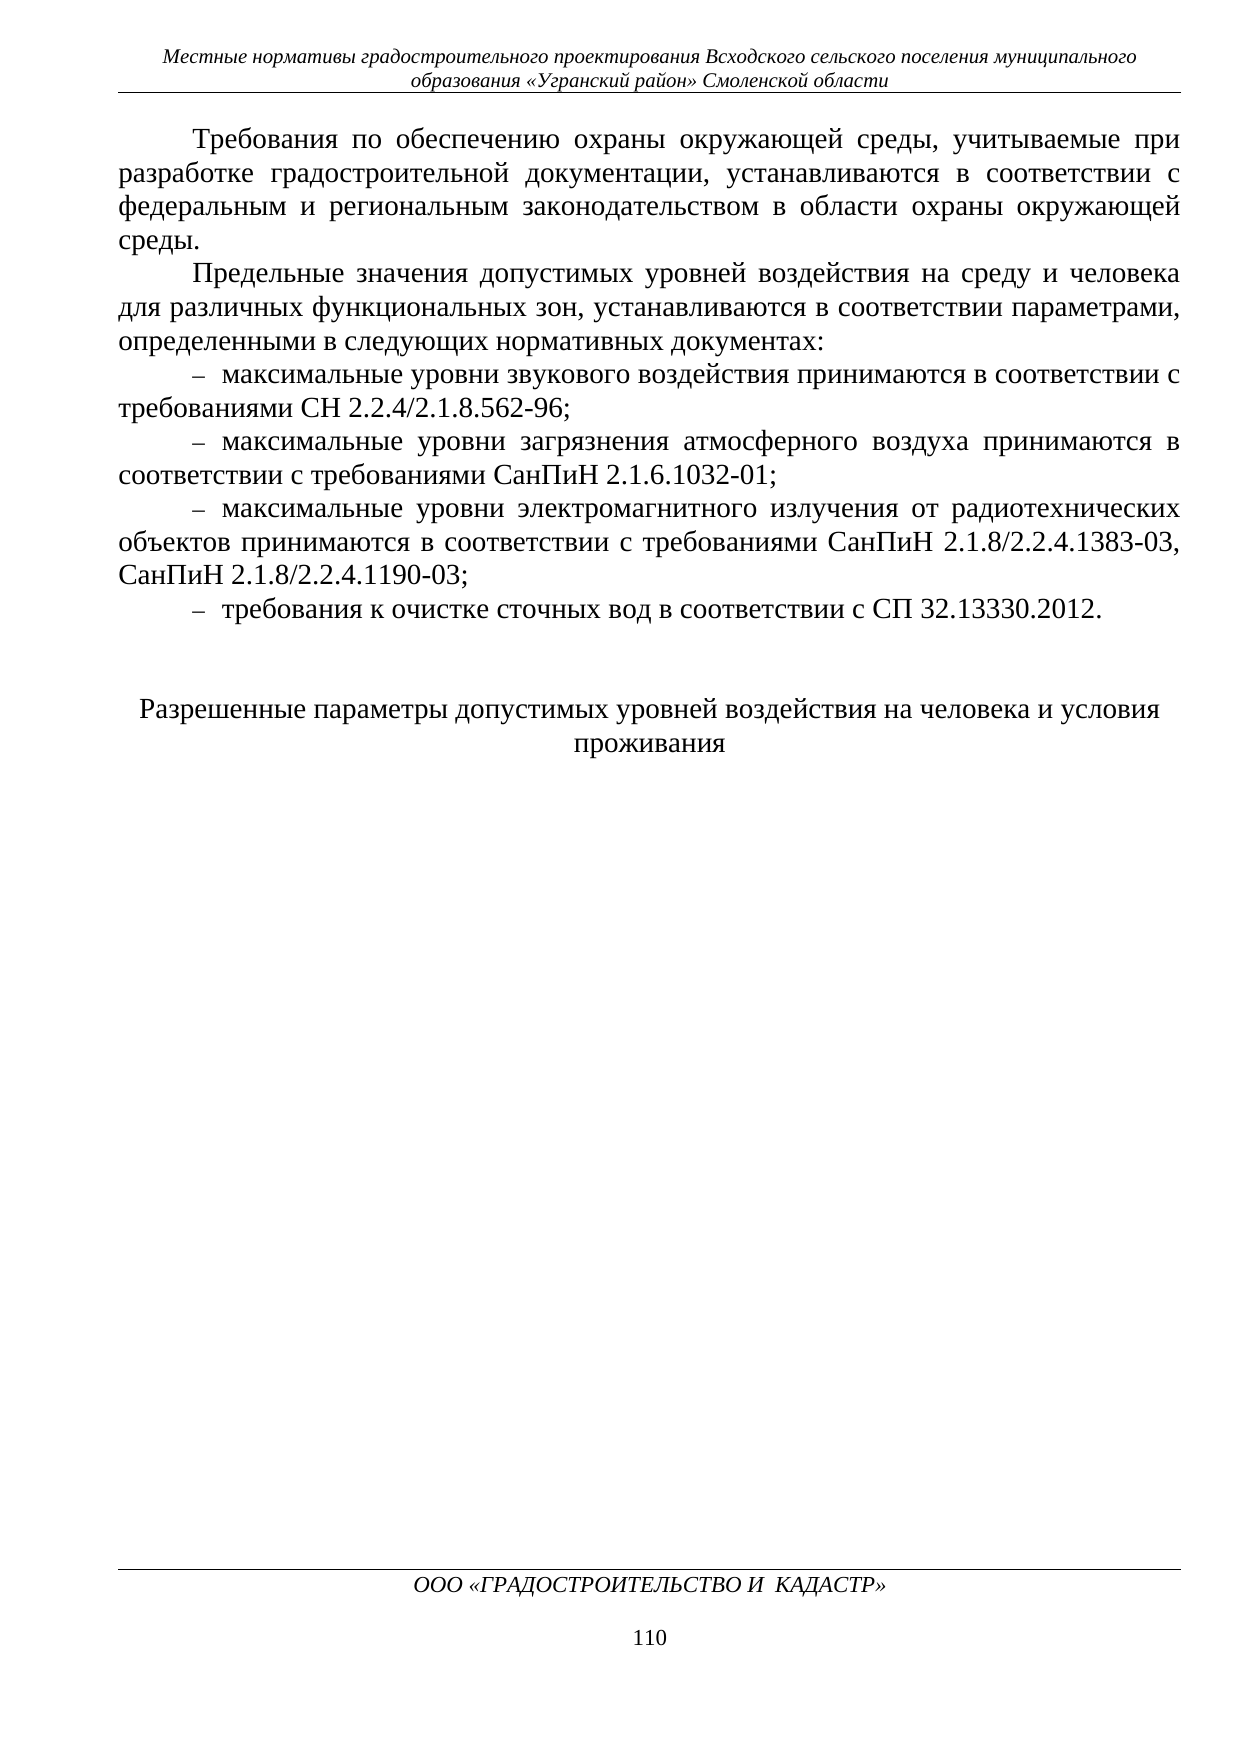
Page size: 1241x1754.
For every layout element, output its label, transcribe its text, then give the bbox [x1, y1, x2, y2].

text Требования по обеспечению охраны окружающей среды, учитываемые при разработке градостроительной документации, устанавливаются в соответствии с федеральным и региональным законодательством в области охраны окружающей среды. [118, 121, 1181, 256]
text Предельные значения допустимых уровней воздействия на среду и человека для различных функциональных зон, устанавливаются в соответствии параметрами, определенными в следующих нормативных документах: [118, 256, 1181, 356]
text Разрешенные параметры допустимых уровней воздействия на человека и условия проживания [118, 692, 1181, 759]
list требования к очистке сточных вод в соответствии с СП 32.13330.2012. [118, 591, 1181, 624]
list максимальные уровни загрязнения атмосферного воздуха принимаются в соответствии с требованиями СанПиН 2.1.6.1032-01; [118, 423, 1181, 490]
list максимальные уровни звукового воздействия принимаются в соответствии с требованиями СН 2.2.4/2.1.8.562-96; [118, 356, 1181, 423]
list максимальные уровни электромагнитного излучения от радиотехнических объектов принимаются в соответствии с требованиями СанПиН 2.1.8/2.2.4.1383-03, СанПиН 2.1.8/2.2.4.1190-03; [118, 490, 1181, 591]
